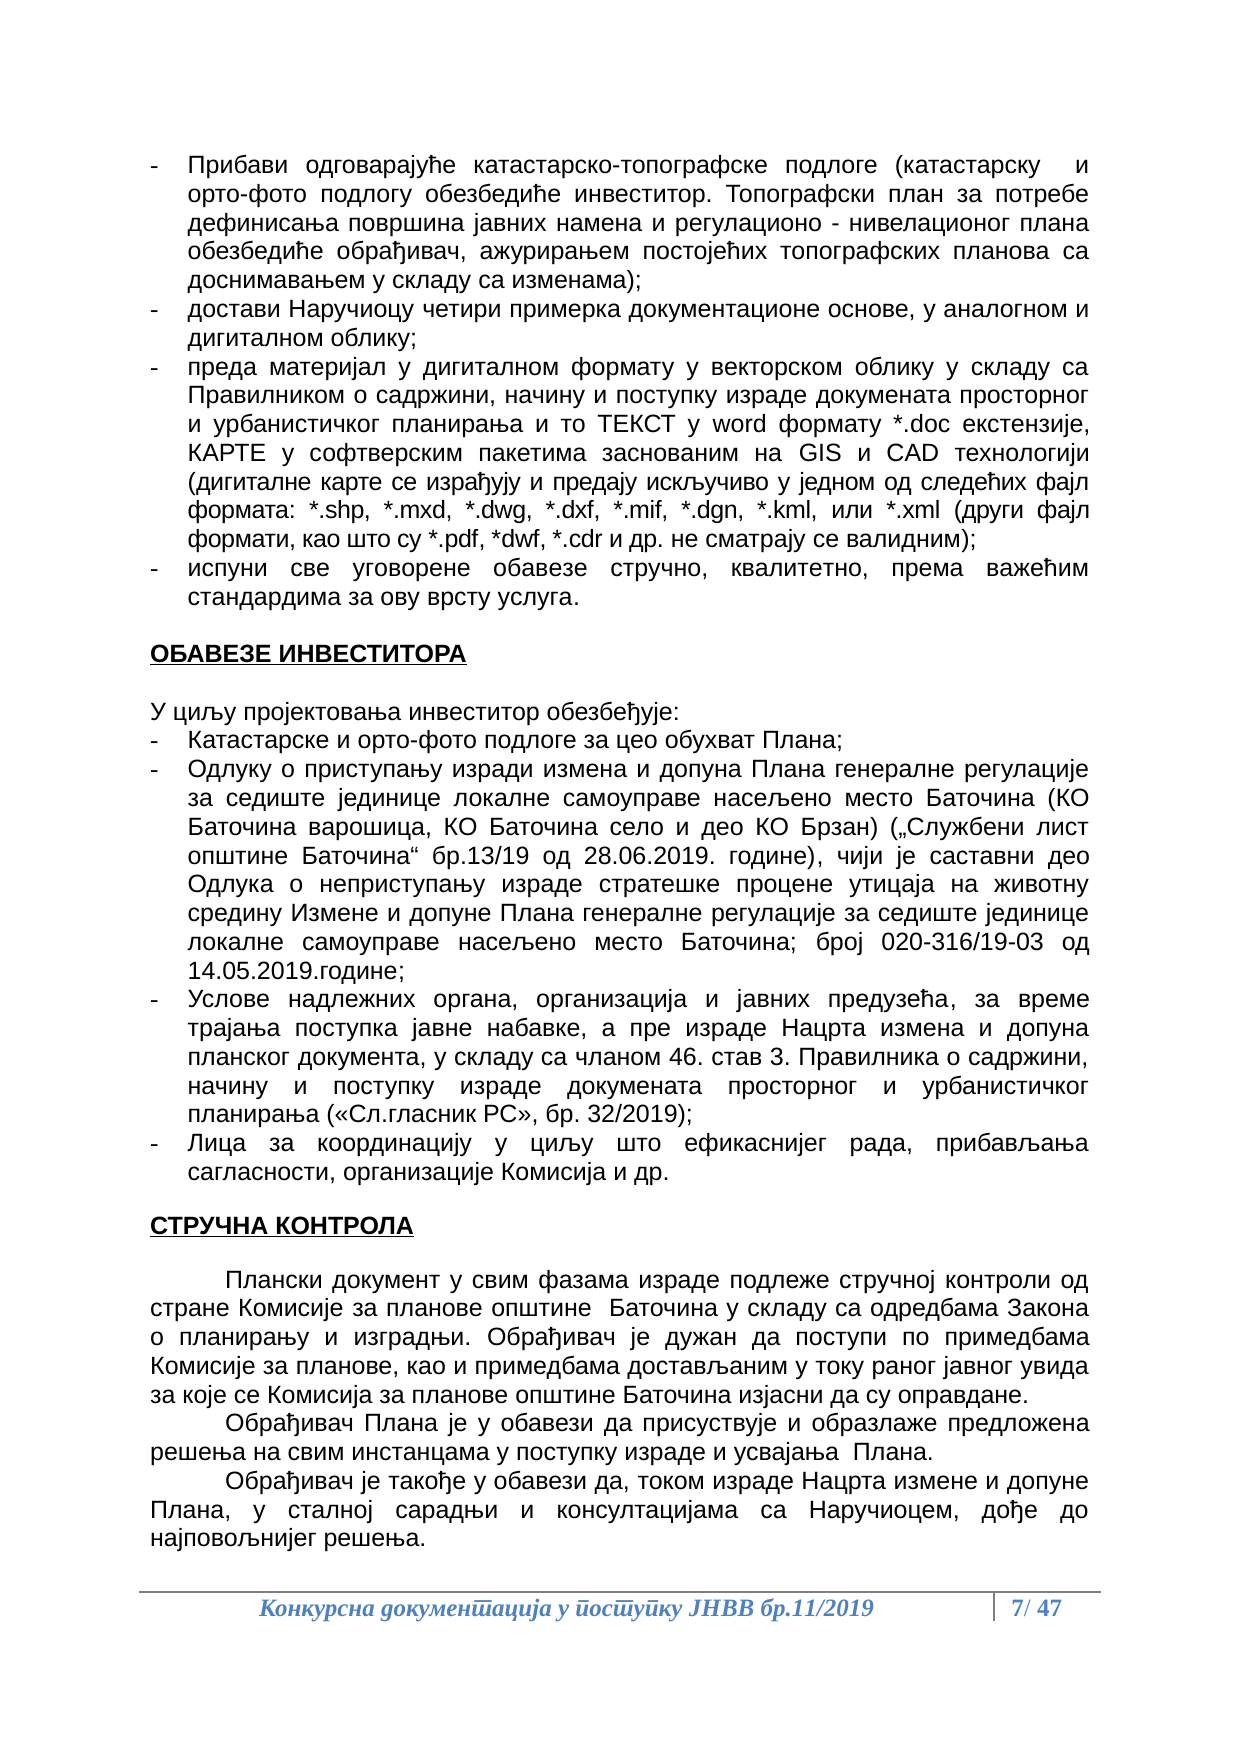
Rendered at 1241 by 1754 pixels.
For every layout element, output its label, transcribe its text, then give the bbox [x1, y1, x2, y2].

list Услове надлежних органа, организација и јавних предузећа, за време трајања поступка јавне набавке, а пре израде Нацрта измена и допуна планског документа, у складу са чланом 46. став 3. Правилника о садржини, начину и поступку израде докумената просторног и урбанистичког планирања («Сл.гласник РС», бр. 32/2019); [150, 984, 1090, 1128]
list Катастарске и орто-фото подлоге за цео обухват Плана; [150, 725, 1090, 754]
list Лица за координацију у циљу што ефикаснијег рада, прибављања сагласности, организације Комисија и др. [150, 1128, 1090, 1186]
list достави Наручиоцу четири примерка документационе основе, у аналогном и дигиталном облику; [150, 294, 1090, 351]
list преда материјал у дигиталном формату у векторском облику у складу са Правилником о садржини, начину и поступку израде докумената просторног и урбанистичког планирања и то ТЕКСТ у word формату *.doc екстензије, КАРТЕ у софтверским пакетима заснованим на GIS и CAD технологији (дигиталне карте се израђују и предају искључиво у једном од следећих фајл формата: *.shp, *.mxd, *.dwg, *.dxf, *.mif, *.dgn, *.kml, или *.xml (други фајл формати, као што су *.pdf, *dwf, *.cdr и др. не сматрају се валидним); [150, 351, 1090, 553]
text Обрађивач је такође у обавези да, током израде Нацрта измене и допуне Плана, у сталној сарадњи и консултацијама са Наручиоцем, дође до најповољнијег решења. [150, 1466, 1090, 1552]
list испуни све уговорене обавезе стручно, квалитетно, према важећим стандардима за ову врсту услуга. [150, 553, 1090, 610]
list Прибави одговарајуће катастарско-топографске подлоге (катастарску и орто-фото подлогу обезбедиће инвеститор. Топографски план за потребе дефинисања површина јавних намена и регулационо - нивелационог плана обезбедиће обрађивач, ажурирањем постојећих топографских планова са доснимавањем у складу са изменама); [150, 150, 1090, 294]
text У циљу пројектовања инвеститор обезбеђује: [150, 697, 1090, 725]
list Плански документ у свим фазама израде подлеже стручној контроли од стране Комисије за планове општине Баточина у складу са одредбама Закона о планирању и изградњи. Обрађивач је дужан да поступи по примедбама Комисије за планове, као и примедбама достављаним у току раног јавног увида за које се Комисија за планове општине Баточина изјасни да су оправдане. [150, 1264, 1090, 1408]
text ОБАВЕЗЕ ИНВЕСТИТОРА [150, 639, 1090, 668]
list Одлуку о приступању изради измена и допуна Плана генералне регулације за седиште јединице локалне самоуправе насељено место Баточина (КО Баточина варошица, КО Баточина село и део КО Брзан) („Службени лист општине Баточина“ бр.13/19 од 28.06.2019. године), чији је саставни део Одлука о неприступању израде стратешке процене утицаја на животну средину Измене и допуне Плана генералне регулације за седиште јединице локалне самоуправе насељено место Баточина; број 020-316/19-03 од 14.05.2019.године; [150, 754, 1090, 984]
list СТРУЧНА КОНТРОЛА [150, 1211, 1090, 1239]
text Обрађивач Плана је у обавези да присуствује и образлаже предложена решења на свим инстанцама у поступку израде и усвајања Плана. [150, 1408, 1090, 1466]
